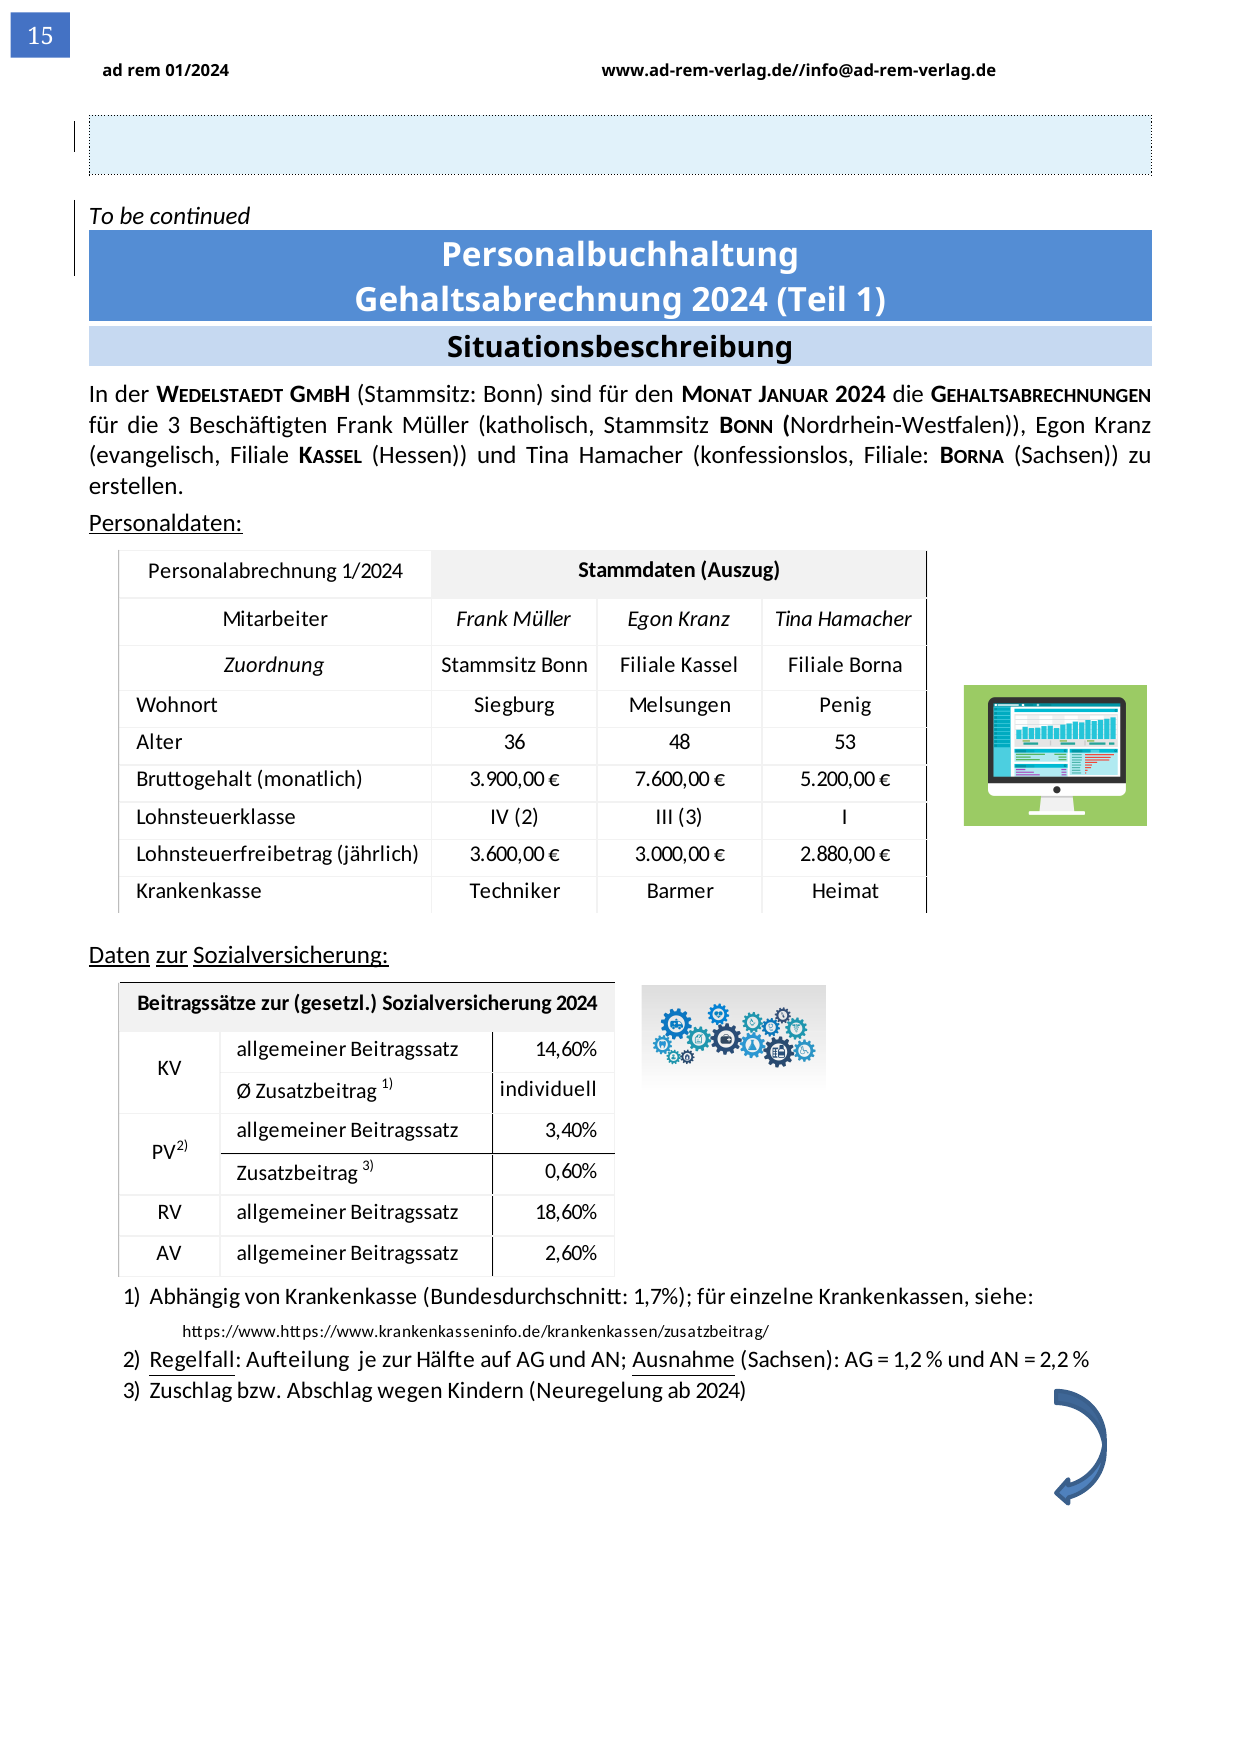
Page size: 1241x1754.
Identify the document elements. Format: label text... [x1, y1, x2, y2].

text Personaldaten: [89, 507, 1152, 537]
text Daten zur Sozialversicherung: [89, 939, 1152, 970]
text In der Wedelstaedt GmbH (Stammsitz: Bonn) sind für den Monat Januar 2024 die Gehaltsabrechnungen für die 3 Beschäftigten Frank Müller (katholisch, Stammsitz Bonn (Nordrhein-Westfalen)), Egon Kranz (evangelisch, Filiale Kassel (Hessen)) und Tina Hamacher (konfessionslos, Filiale: Borna (Sachsen)) zu erstellen. [89, 378, 1152, 501]
text To be continued [89, 200, 1152, 230]
text Personalbuchhaltung [89, 230, 1152, 276]
text Situationsbeschreibung [89, 326, 1152, 366]
text Gehaltsabrechnung 2024 (Teil 1) [89, 276, 1152, 321]
